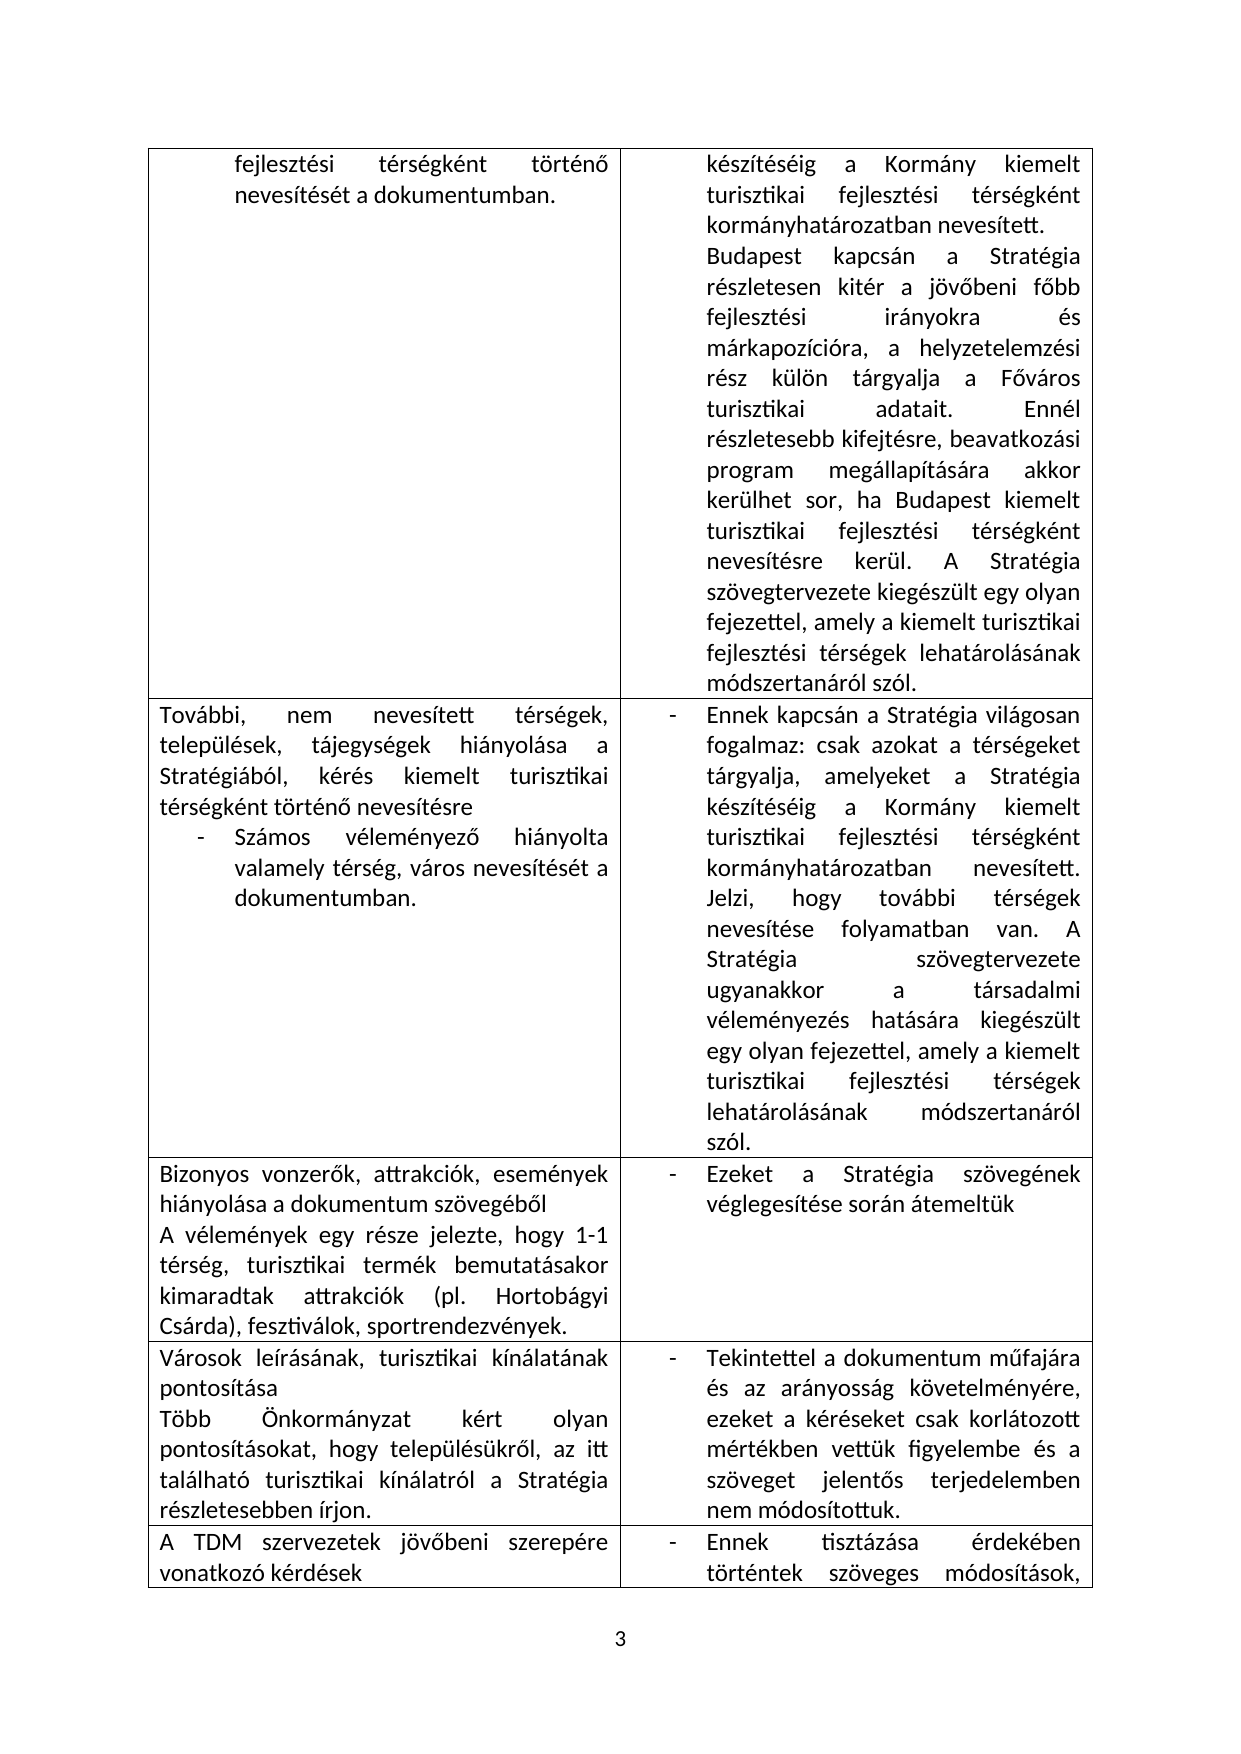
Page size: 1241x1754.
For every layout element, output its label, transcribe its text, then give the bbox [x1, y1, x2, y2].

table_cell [621, 149, 1092, 698]
table_cell Városok leírásának, turisztikai kínálatának pontosítása Több Önkormányzat kért olyan pontosításokat, hogy településükről, az itt található turisztikai kínálatról a Stratégia részletesebben írjon. [149, 1342, 620, 1525]
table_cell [621, 1526, 1092, 1587]
table_cell Ezeket a Stratégia szövegének véglegesítése során átemeltük [621, 1158, 1092, 1341]
table_cell Tekintettel a dokumentum műfajára és az arányosság követelményére, ezeket a kéréseket csak korlátozott mértékben vettük figyelembe és a szöveget jelentős terjedelemben nem módosítottuk. [621, 1342, 1092, 1525]
table_cell Ennek kapcsán a Stratégia világosan fogalmaz: csak azokat a térségeket tárgyalja, amelyeket a Stratégia készítéséig a Kormány kiemelt turisztikai fejlesztési térségként kormányhatározatban nevesített. Jelzi, hogy további térségek nevesítése folyamatban van. A Stratégia szövegtervezete ugyanakkor a társadalmi véleményezés hatására kiegészült egy olyan fejezettel, amely a kiemelt turisztikai fejlesztési térségek lehatárolásának módszertanáról szól. [621, 699, 1092, 1157]
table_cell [149, 149, 620, 698]
table_cell További, nem nevesített térségek, települések, tájegységek hiányolása a Stratégiából, kérés kiemelt turisztikai térségként történő nevesítésre Számos véleményező hiányolta valamely térség, város nevesítését a dokumentumban. [149, 699, 620, 1157]
table_cell Bizonyos vonzerők, attrakciók, események hiányolása a dokumentum szövegéből A vélemények egy része jelezte, hogy 1-1 térség, turisztikai termék bemutatásakor kimaradtak attrakciók (pl. Hortobágyi Csárda), fesztiválok, sportrendezvények. [149, 1158, 620, 1341]
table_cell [149, 1526, 620, 1587]
